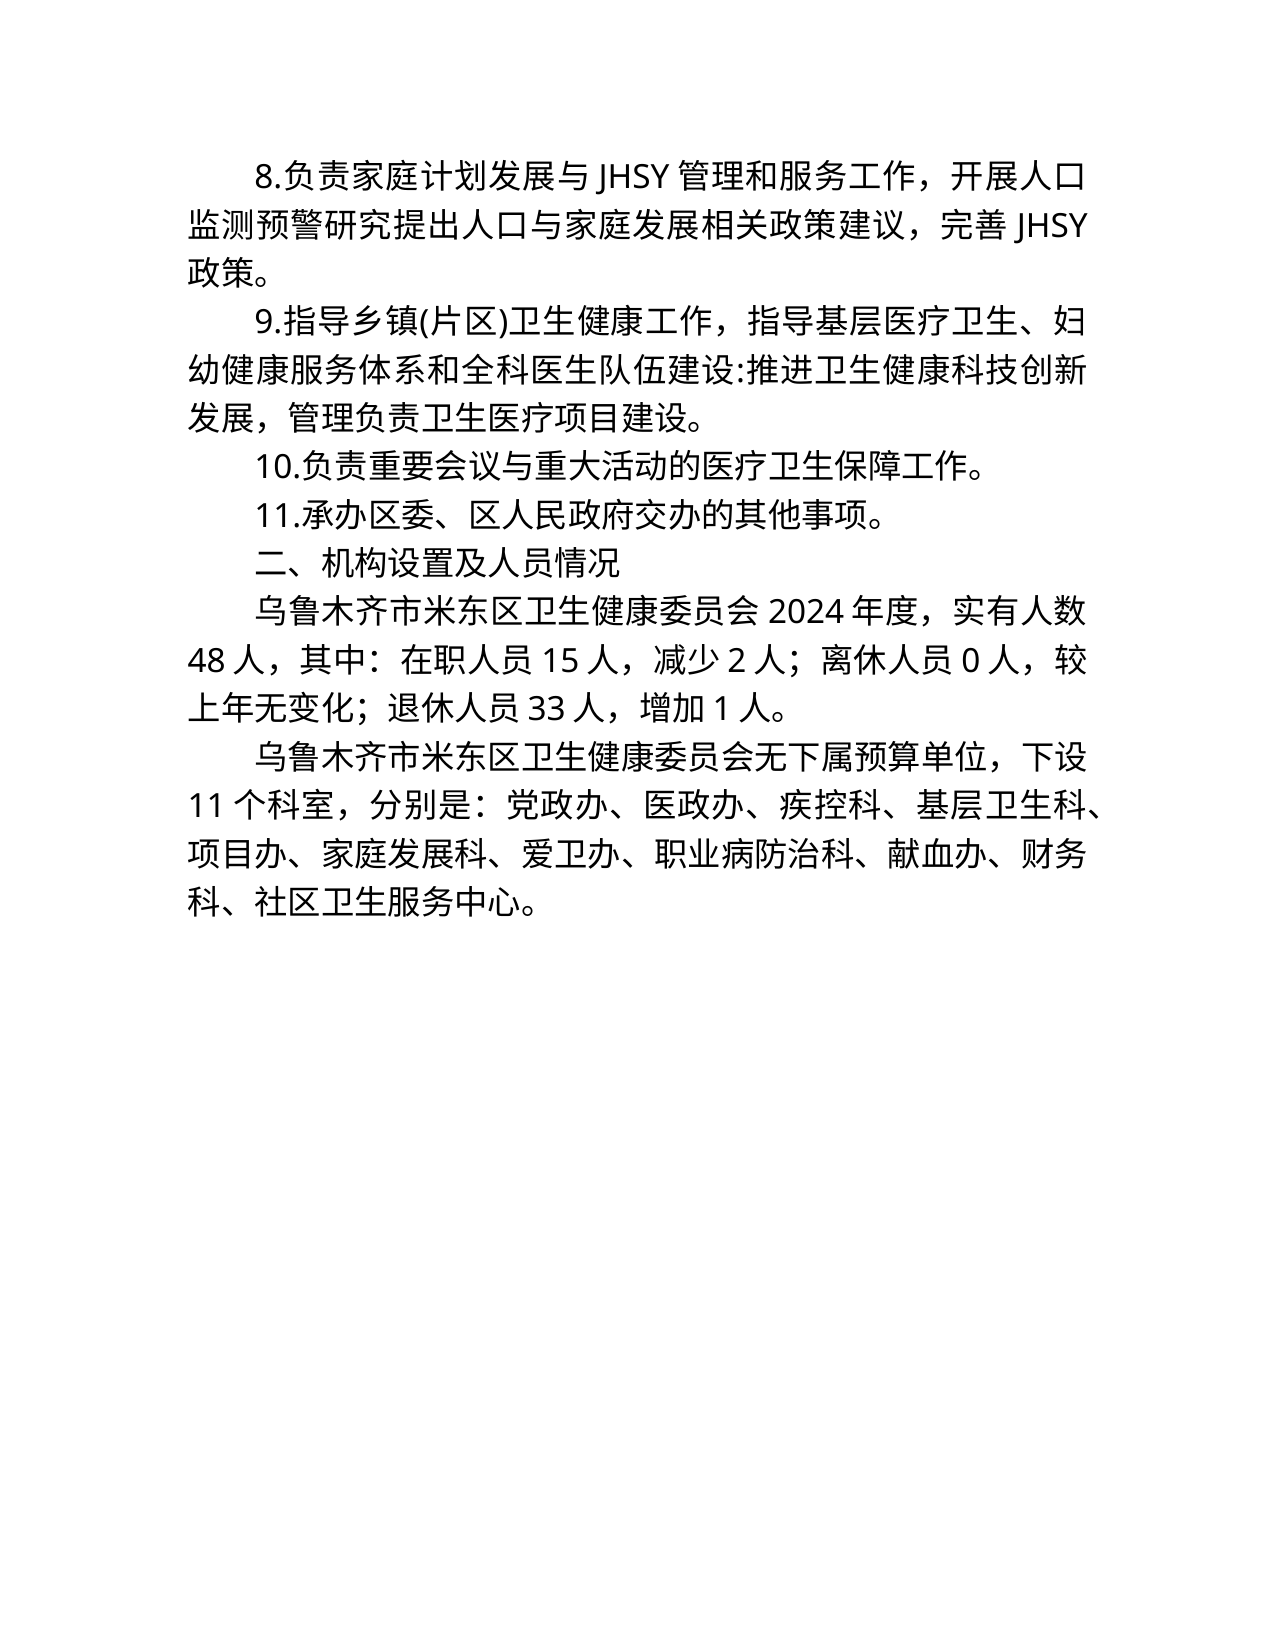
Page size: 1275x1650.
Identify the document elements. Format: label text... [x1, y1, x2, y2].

text 二、机构设置及人员情况 [187, 537, 1087, 585]
text 10.负责重要会议与重大活动的医疗卫生保障工作。 [187, 440, 1087, 489]
text 11.承办区委、区人民政府交办的其他事项。 [187, 489, 1087, 537]
text 9.指导乡镇(片区)卫生健康工作，指导基层医疗卫生、妇幼健康服务体系和全科医生队伍建设:推进卫生健康科技创新发展，管理负责卫生医疗项目建设。 [187, 295, 1087, 440]
text 8.负责家庭计划发展与JHSY管理和服务工作，开展人口监测预警研究提出人口与家庭发展相关政策建议，完善JHSY政策。 [187, 150, 1087, 295]
text 乌鲁木齐市米东区卫生健康委员会2024年度，实有人数48人，其中：在职人员15人，减少2人；离休人员0人，较上年无变化；退休人员33人，增加1人。 [187, 585, 1087, 731]
text 乌鲁木齐市米东区卫生健康委员会无下属预算单位，下设11个科室，分别是：党政办、医政办、疾控科、基层卫生科、项目办、家庭发展科、爱卫办、职业病防治科、献血办、财务科、社区卫生服务中心。 [187, 731, 1087, 924]
